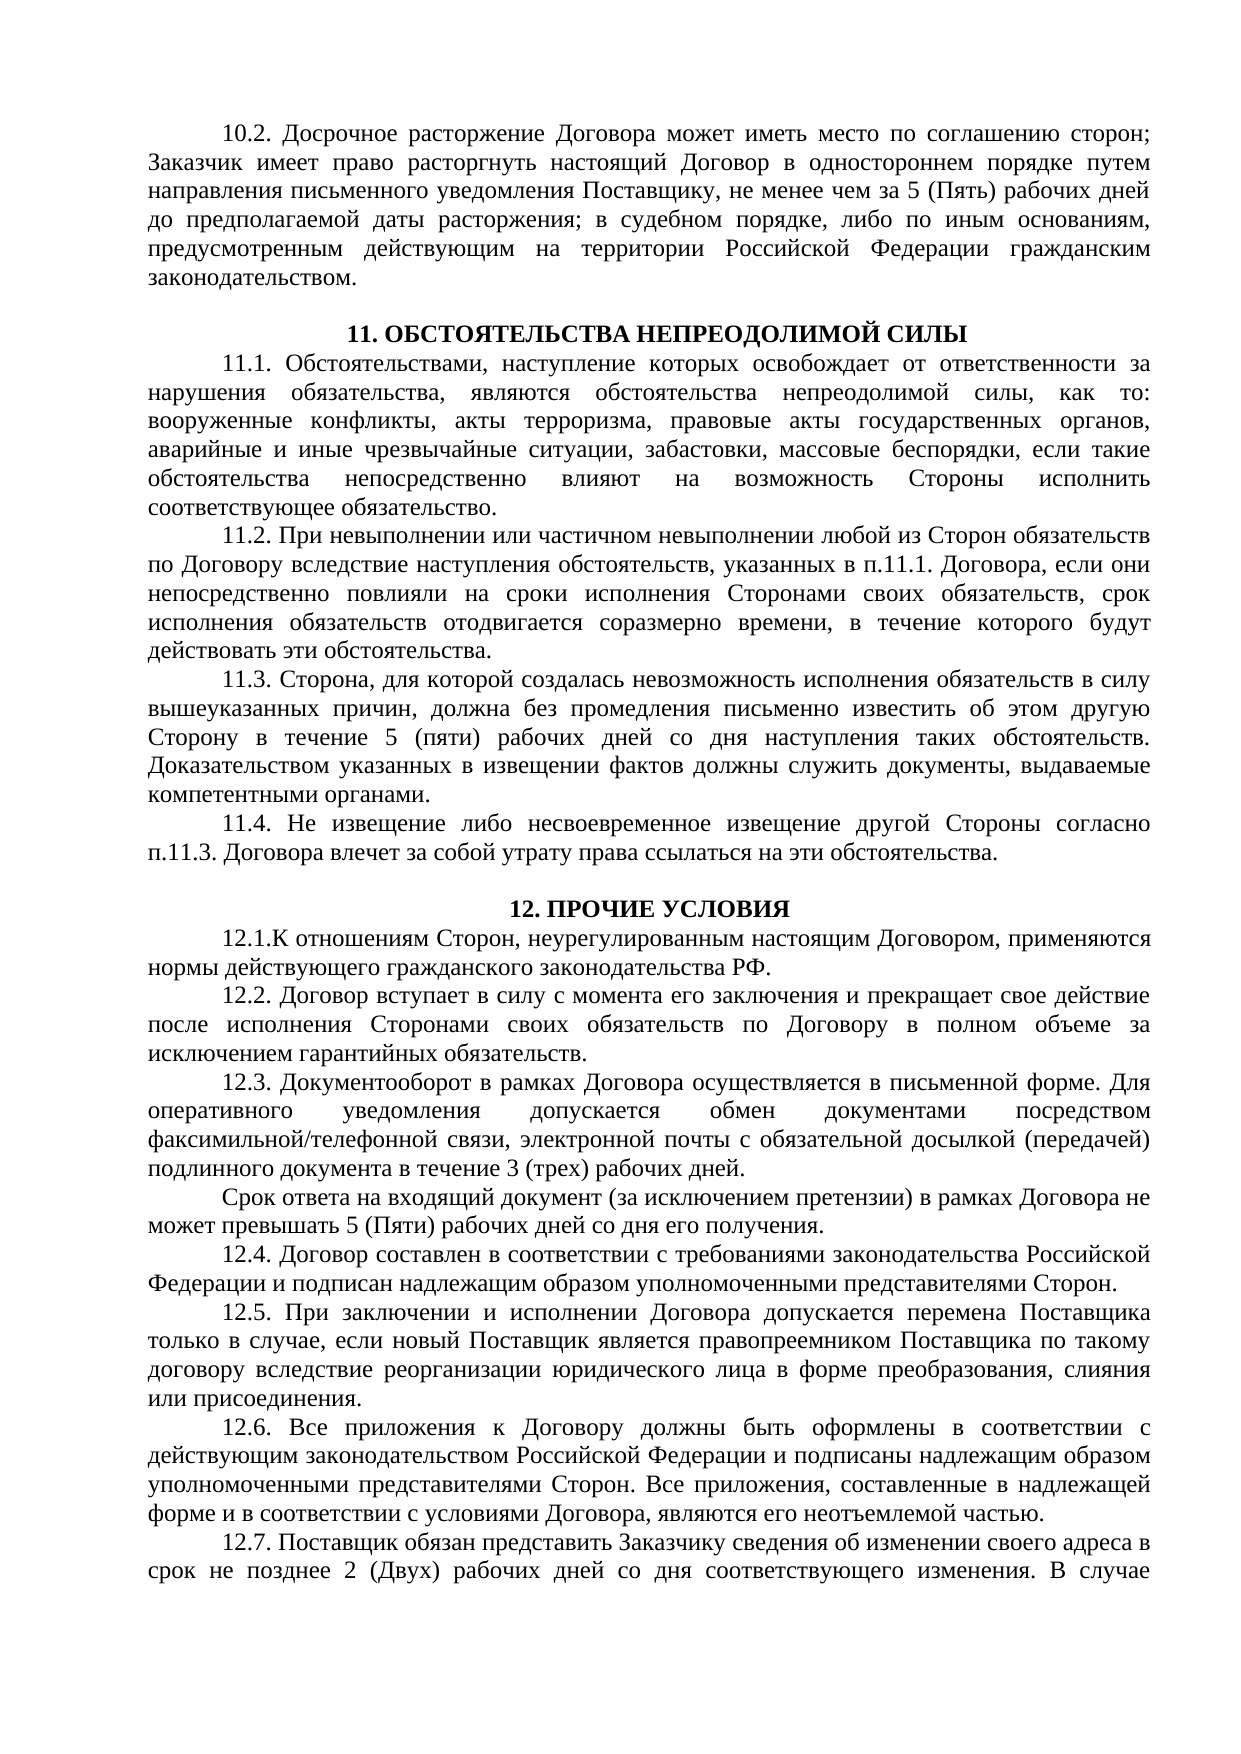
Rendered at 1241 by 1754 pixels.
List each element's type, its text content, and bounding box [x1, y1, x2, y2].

text Срок ответа на входящий документ (за исключением претензии) в рамках Договора не может превышать 5 (Пяти) рабочих дней со дня его получения. [148, 1182, 1152, 1239]
text 11.2. При невыполнении или частичном невыполнении любой из Сторон обязательств по Договору вследствие наступления обстоятельств, указанных в п.11.1. Договора, если они непосредственно повлияли на сроки исполнения Сторонами своих обязательств, срок исполнения обязательств отодвигается соразмерно времени, в течение которого будут действовать эти обстоятельства. [148, 521, 1152, 664]
text 12.4. Договор составлен в соответствии с требованиями законодательства Российской Федерации и подписан надлежащим образом уполномоченными представителями Сторон. [148, 1239, 1152, 1297]
text 11.1. Обстоятельствами, наступление которых освобождает от ответственности за нарушения обязательства, являются обстоятельства непреодолимой силы, как то: вооруженные конфликты, акты терроризма, правовые акты государственных органов, аварийные и иные чрезвычайные ситуации, забастовки, массовые беспорядки, если такие обстоятельства непосредственно влияют на возможность Стороны исполнить соответствующее обязательство. [148, 348, 1152, 521]
text 12.5. При заключении и исполнении Договора допускается перемена Поставщика только в случае, если новый Поставщик является правопреемником Поставщика по такому договору вследствие реорганизации юридического лица в форме преобразования, слияния или присоединения. [148, 1297, 1152, 1412]
text 12.6. Все приложения к Договору должны быть оформлены в соответствии с действующим законодательством Российской Федерации и подписаны надлежащим образом уполномоченными представителями Сторон. Все приложения, составленные в надлежащей форме и в соответствии с условиями Договора, являются его неотъемлемой частью. [148, 1412, 1152, 1527]
text 12.1.К отношениям Сторон, неурегулированным настоящим Договором, применяются нормы действующего гражданского законодательства РФ. [148, 923, 1152, 981]
text 12. ПРОЧИЕ УСЛОВИЯ [148, 894, 1152, 923]
text 11. ОБСТОЯТЕЛЬСТВА НЕПРЕОДОЛИМОЙ СИЛЫ [133, 319, 1152, 348]
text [148, 1527, 1152, 1584]
text 11.3. Сторона, для которой создалась невозможность исполнения обязательств в силу вышеуказанных причин, должна без промедления письменно известить об этом другую Сторону в течение 5 (пяти) рабочих дней со дня наступления таких обстоятельств. Доказательством указанных в извещении фактов должны служить документы, выдаваемые компетентными органами. [148, 664, 1152, 808]
text 10.2. Досрочное расторжение Договора может иметь место по соглашению сторон; Заказчик имеет право расторгнуть настоящий Договор в одностороннем порядке путем направления письменного уведомления Поставщику, не менее чем за 5 (Пять) рабочих дней до предполагаемой даты расторжения; в судебном порядке, либо по иным основаниям, предусмотренным действующим на территории Российской Федерации гражданским законодательством. [148, 118, 1152, 291]
text 12.2. Договор вступает в силу с момента его заключения и прекращает свое действие после исполнения Сторонами своих обязательств по Договору в полном объеме за исключением гарантийных обязательств. [148, 981, 1152, 1067]
text 11.4. Не извещение либо несвоевременное извещение другой Стороны согласно п.11.3. Договора влечет за собой утрату права ссылаться на эти обстоятельства. [148, 808, 1152, 866]
text 12.3. Документооборот в рамках Договора осуществляется в письменной форме. Для оперативного уведомления допускается обмен документами посредством факсимильной/телефонной связи, электронной почты с обязательной досылкой (передачей) подлинного документа в течение 3 (трех) рабочих дней. [148, 1067, 1152, 1182]
